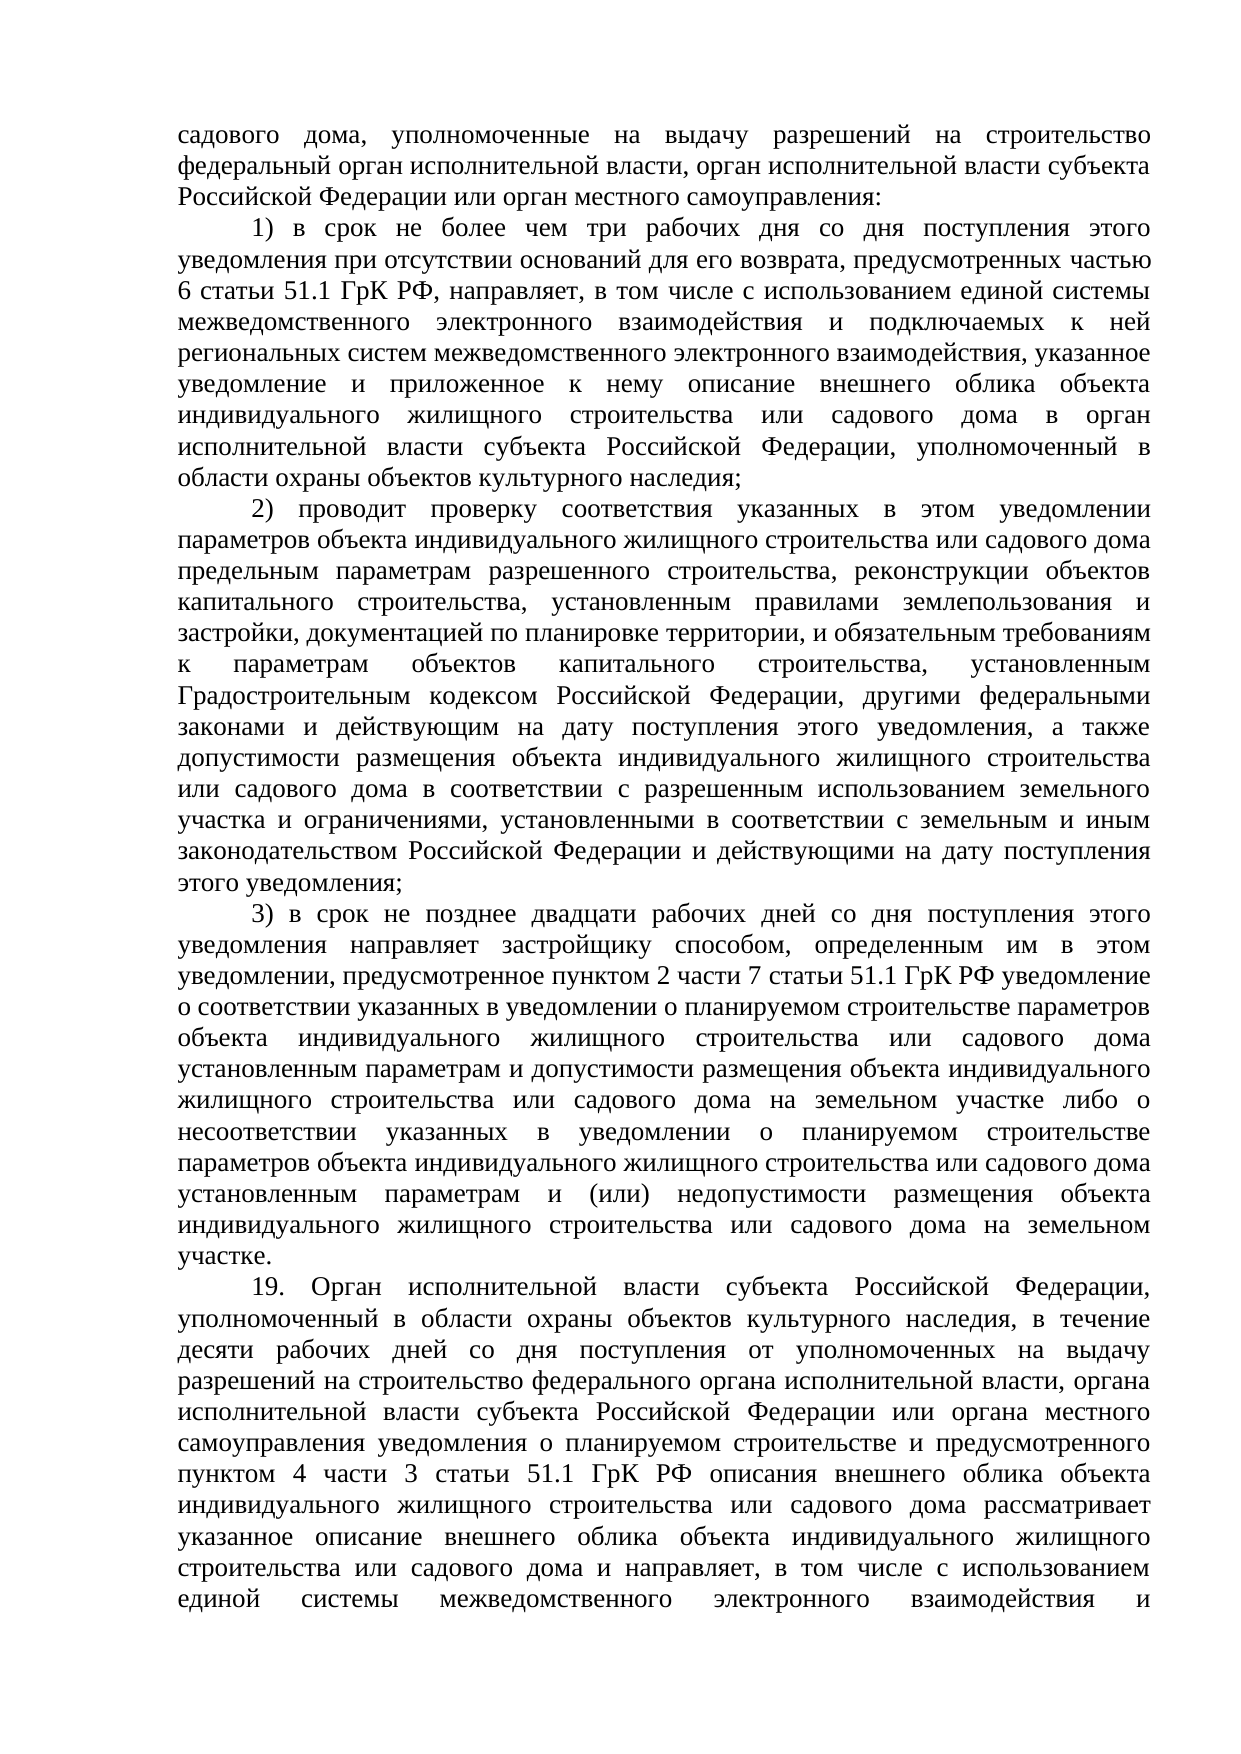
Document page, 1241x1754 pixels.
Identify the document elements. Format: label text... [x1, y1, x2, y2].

text 3) в срок не позднее двадцати рабочих дней со дня поступления этого уведомления направляет застройщику способом, определенным им в этом уведомлении, предусмотренное пунктом 2 части 7 статьи 51.1 ГрК РФ уведомление о соответствии указанных в уведомлении о планируемом строительстве параметров объекта индивидуального жилищного строительства или садового дома установленным параметрам и допустимости размещения объекта индивидуального жилищного строительства или садового дома на земельном участке либо о несоответствии указанных в уведомлении о планируемом строительстве параметров объекта индивидуального жилищного строительства или садового дома установленным параметрам и (или) недопустимости размещения объекта индивидуального жилищного строительства или садового дома на земельном участке. [177, 897, 1152, 1271]
text 1) в срок не более чем три рабочих дня со дня поступления этого уведомления при отсутствии оснований для его возврата, предусмотренных частью 6 статьи 51.1 ГрК РФ, направляет, в том числе с использованием единой системы межведомственного электронного взаимодействия и подключаемых к ней региональных систем межведомственного электронного взаимодействия, указанное уведомление и приложенное к нему описание внешнего облика объекта индивидуального жилищного строительства или садового дома в орган исполнительной власти субъекта Российской Федерации, уполномоченный в области охраны объектов культурного наследия; [177, 212, 1152, 492]
text 2) проводит проверку соответствия указанных в этом уведомлении параметров объекта индивидуального жилищного строительства или садового дома предельным параметрам разрешенного строительства, реконструкции объектов капитального строительства, установленным правилами землепользования и застройки, документацией по планировке территории, и обязательным требованиям к параметрам объектов капитального строительства, установленным Градостроительным кодексом Российской Федерации, другими федеральными законами и действующим на дату поступления этого уведомления, а также допустимости размещения объекта индивидуального жилищного строительства или садового дома в соответствии с разрешенным использованием земельного участка и ограничениями, установленными в соответствии с земельным и иным законодательством Российской Федерации и действующими на дату поступления этого уведомления; [177, 492, 1152, 897]
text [177, 118, 1152, 212]
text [177, 1271, 1152, 1613]
